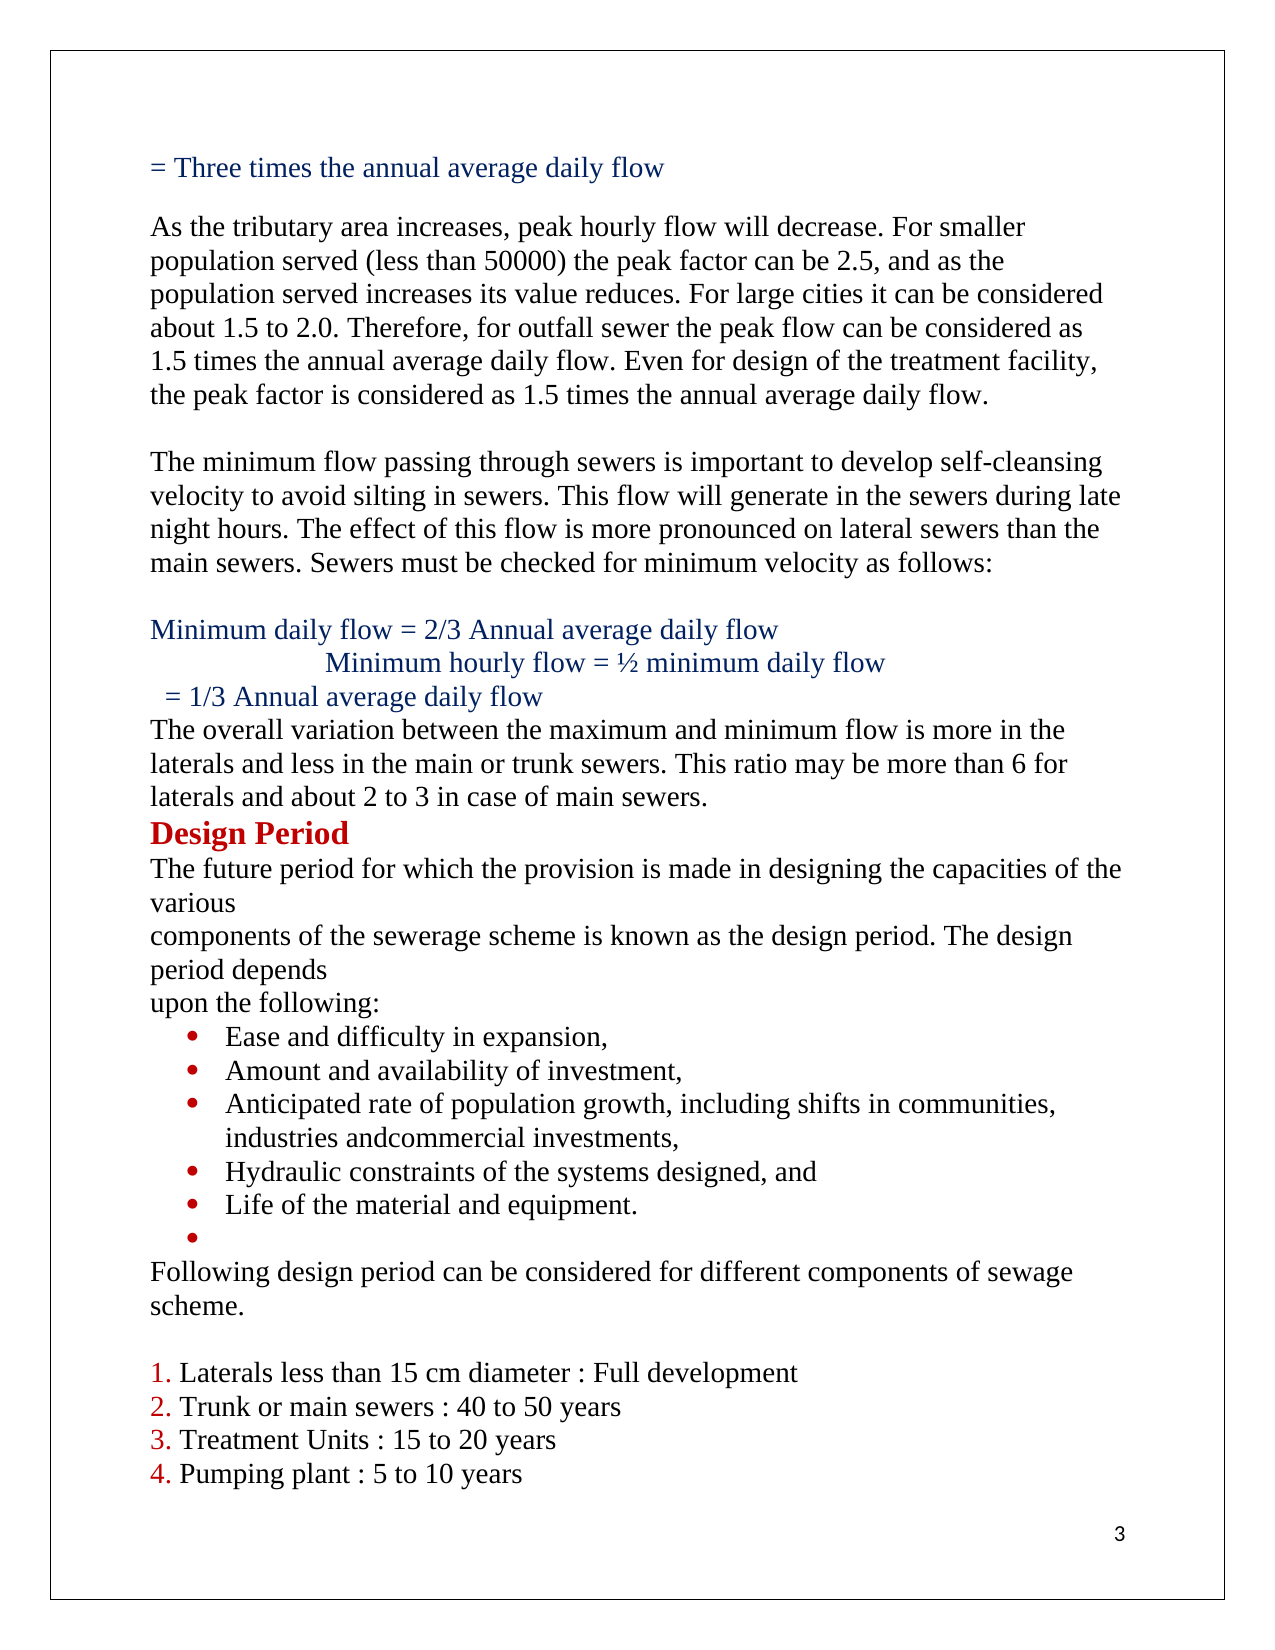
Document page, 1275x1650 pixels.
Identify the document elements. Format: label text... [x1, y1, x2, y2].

text The overall variation between the maximum and minimum flow is more in the laterals and less in the main or trunk sewers. This ratio may be more than 6 for laterals and about 2 to 3 in case of main sewers. [150, 712, 1125, 813]
text 2. Trunk or main sewers : 40 to 50 years [150, 1389, 1125, 1422]
list Hydraulic constraints of the systems designed, and [187, 1154, 1125, 1187]
list Ease and difficulty in expansion, [187, 1019, 1125, 1053]
text upon the following: [150, 986, 1125, 1019]
text Minimum daily flow = 2/3 Annual average daily flow [150, 612, 1125, 645]
list Life of the material and equipment. [187, 1187, 1125, 1221]
text 1. Laterals less than 15 cm diameter : Full development [150, 1355, 1125, 1389]
list Amount and availability of investment, [187, 1053, 1125, 1086]
text The future period for which the provision is made in designing the capacities of the various [150, 851, 1125, 918]
text = 1/3 Annual average daily flow [150, 679, 1125, 712]
text 3. Treatment Units : 15 to 20 years [150, 1422, 1125, 1456]
text Design Period [150, 813, 1125, 851]
text Minimum hourly flow = ½ minimum daily flow [150, 645, 1125, 679]
text The minimum flow passing through sewers is important to develop self-cleansing velocity to avoid silting in sewers. This flow will generate in the sewers during late night hours. The effect of this flow is more pronounced on lateral sewers than the main sewers. Sewers must be checked for minimum velocity as follows: [150, 444, 1125, 578]
text components of the sewerage scheme is known as the design period. The design period depends [150, 918, 1125, 986]
text Following design period can be considered for different components of sewage scheme. [150, 1254, 1125, 1322]
text = Three times the annual average daily flow [150, 150, 1125, 183]
list Anticipated rate of population growth, including shifts in communities, industries andcommercial investments, [187, 1086, 1125, 1154]
text As the tributary area increases, peak hourly flow will decrease. For smaller population served (less than 50000) the peak factor can be 2.5, and as the population served increases its value reduces. For large cities it can be considered about 1.5 to 2.0. Therefore, for outfall sewer the peak flow can be considered as 1.5 times the annual average daily flow. Even for design of the treatment facility, the peak factor is considered as 1.5 times the annual average daily flow. [150, 209, 1125, 411]
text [150, 1456, 1125, 1489]
